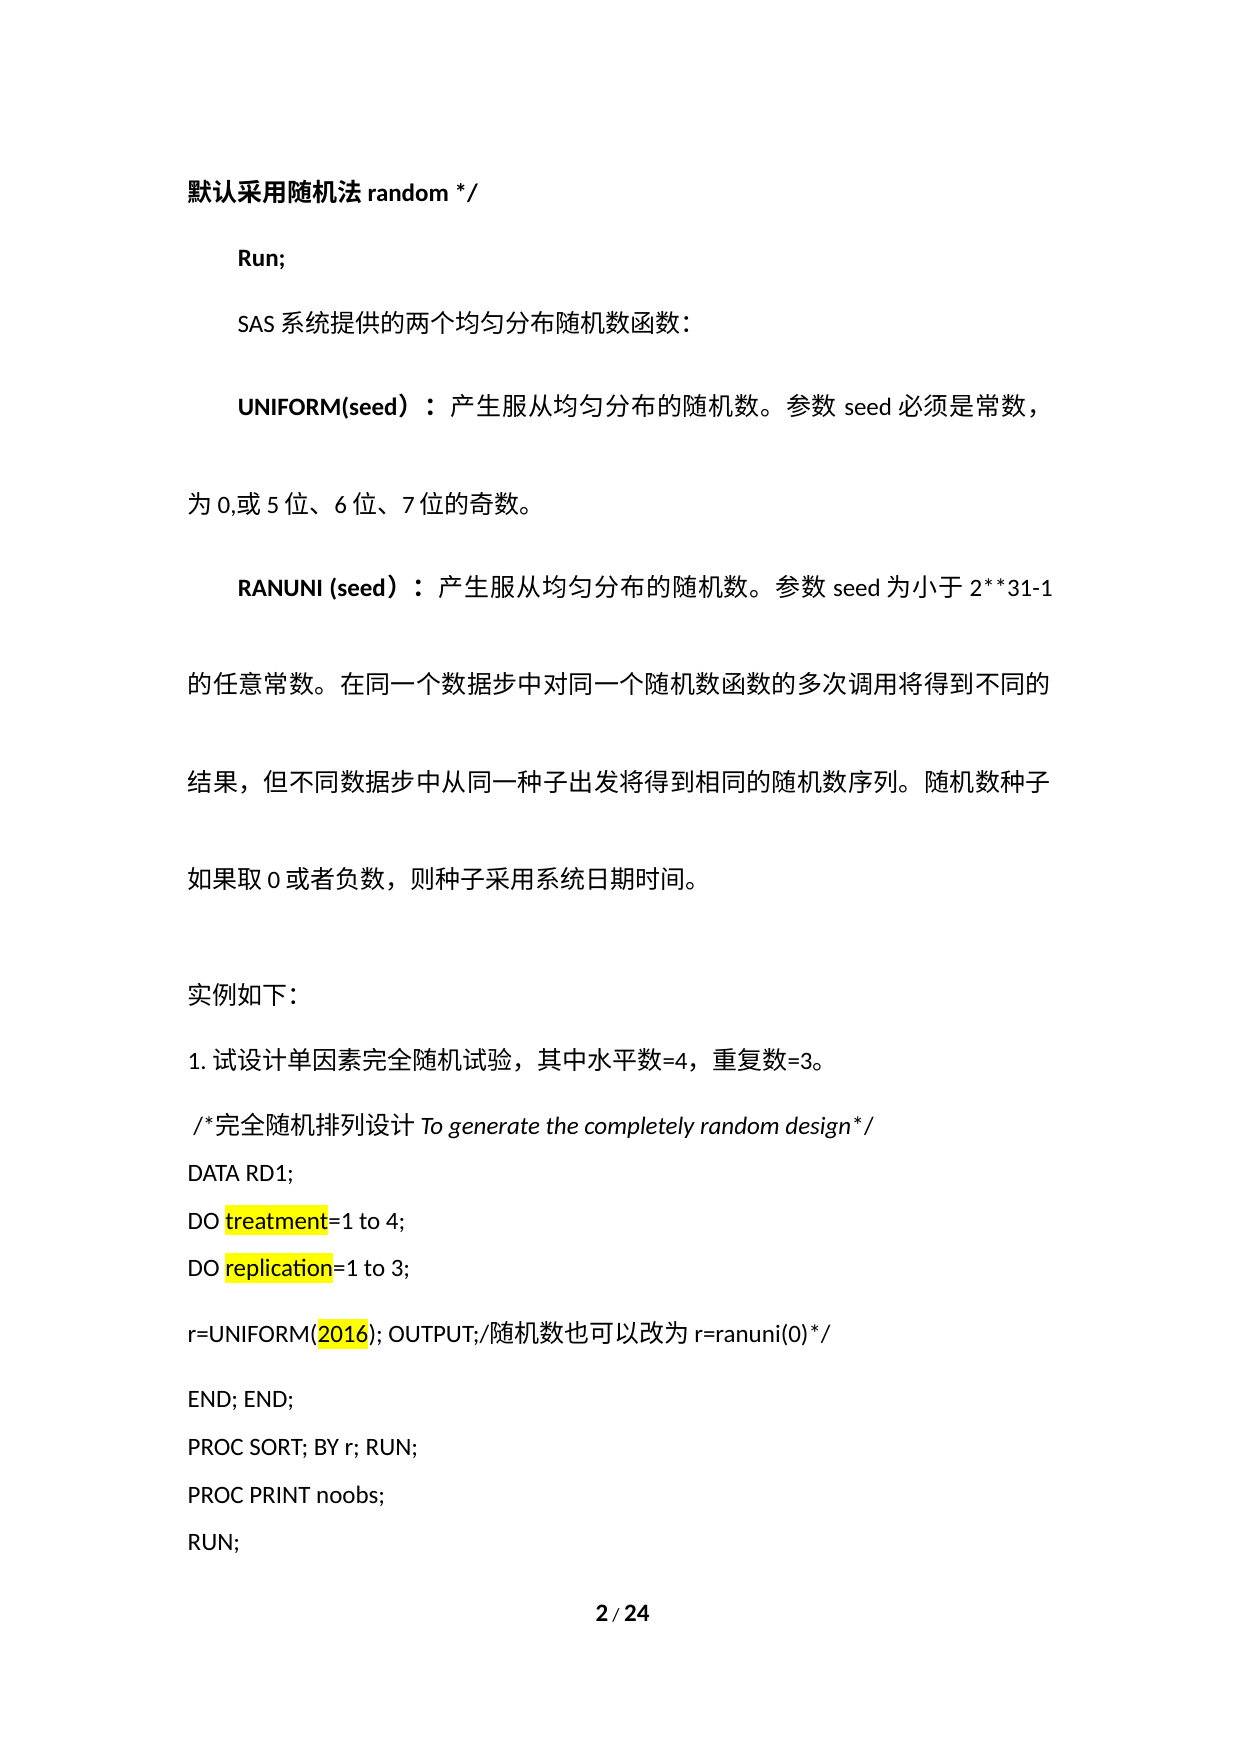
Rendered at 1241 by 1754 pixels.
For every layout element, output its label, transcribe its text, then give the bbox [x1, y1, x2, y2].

text Run; [187, 242, 1053, 274]
text RUN; [187, 1526, 1053, 1558]
text /*完全随机排列设计To generate the completely random design*/ [187, 1091, 1053, 1156]
text PROC PRINT noobs; [187, 1478, 1053, 1510]
text UNIFORM(seed）：产生服从均匀分布的随机数。参数seed必须是常数，为0,或5位、6位、7位的奇数。 [187, 372, 1053, 535]
text SAS系统提供的两个均匀分布随机数函数： [187, 289, 1053, 354]
text DO replication=1 to 3; [187, 1252, 1053, 1284]
text DATA RD1; [187, 1156, 1053, 1189]
text END; END; [187, 1382, 1053, 1415]
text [187, 158, 1053, 223]
text 1. 试设计单因素完全随机试验，其中水平数=4，重复数=3。 [187, 1026, 1053, 1091]
text PROC SORT; BY r; RUN; [187, 1430, 1053, 1463]
text 实例如下： [187, 961, 1053, 1026]
text r=UNIFORM(2016); OUTPUT;/随机数也可以改为r=ranuni(0)*/ [187, 1299, 1053, 1364]
text RANUNI (seed）：产生服从均匀分布的随机数。参数seed为小于2**31-1的任意常数。在同一个数据步中对同一个随机数函数的多次调用将得到不同的结果，但不同数据步中从同一种子出发将得到相同的随机数序列。随机数种子如果取0或者负数，则种子采用系统日期时间。 [187, 553, 1053, 911]
text DO treatment=1 to 4; [187, 1204, 1053, 1236]
